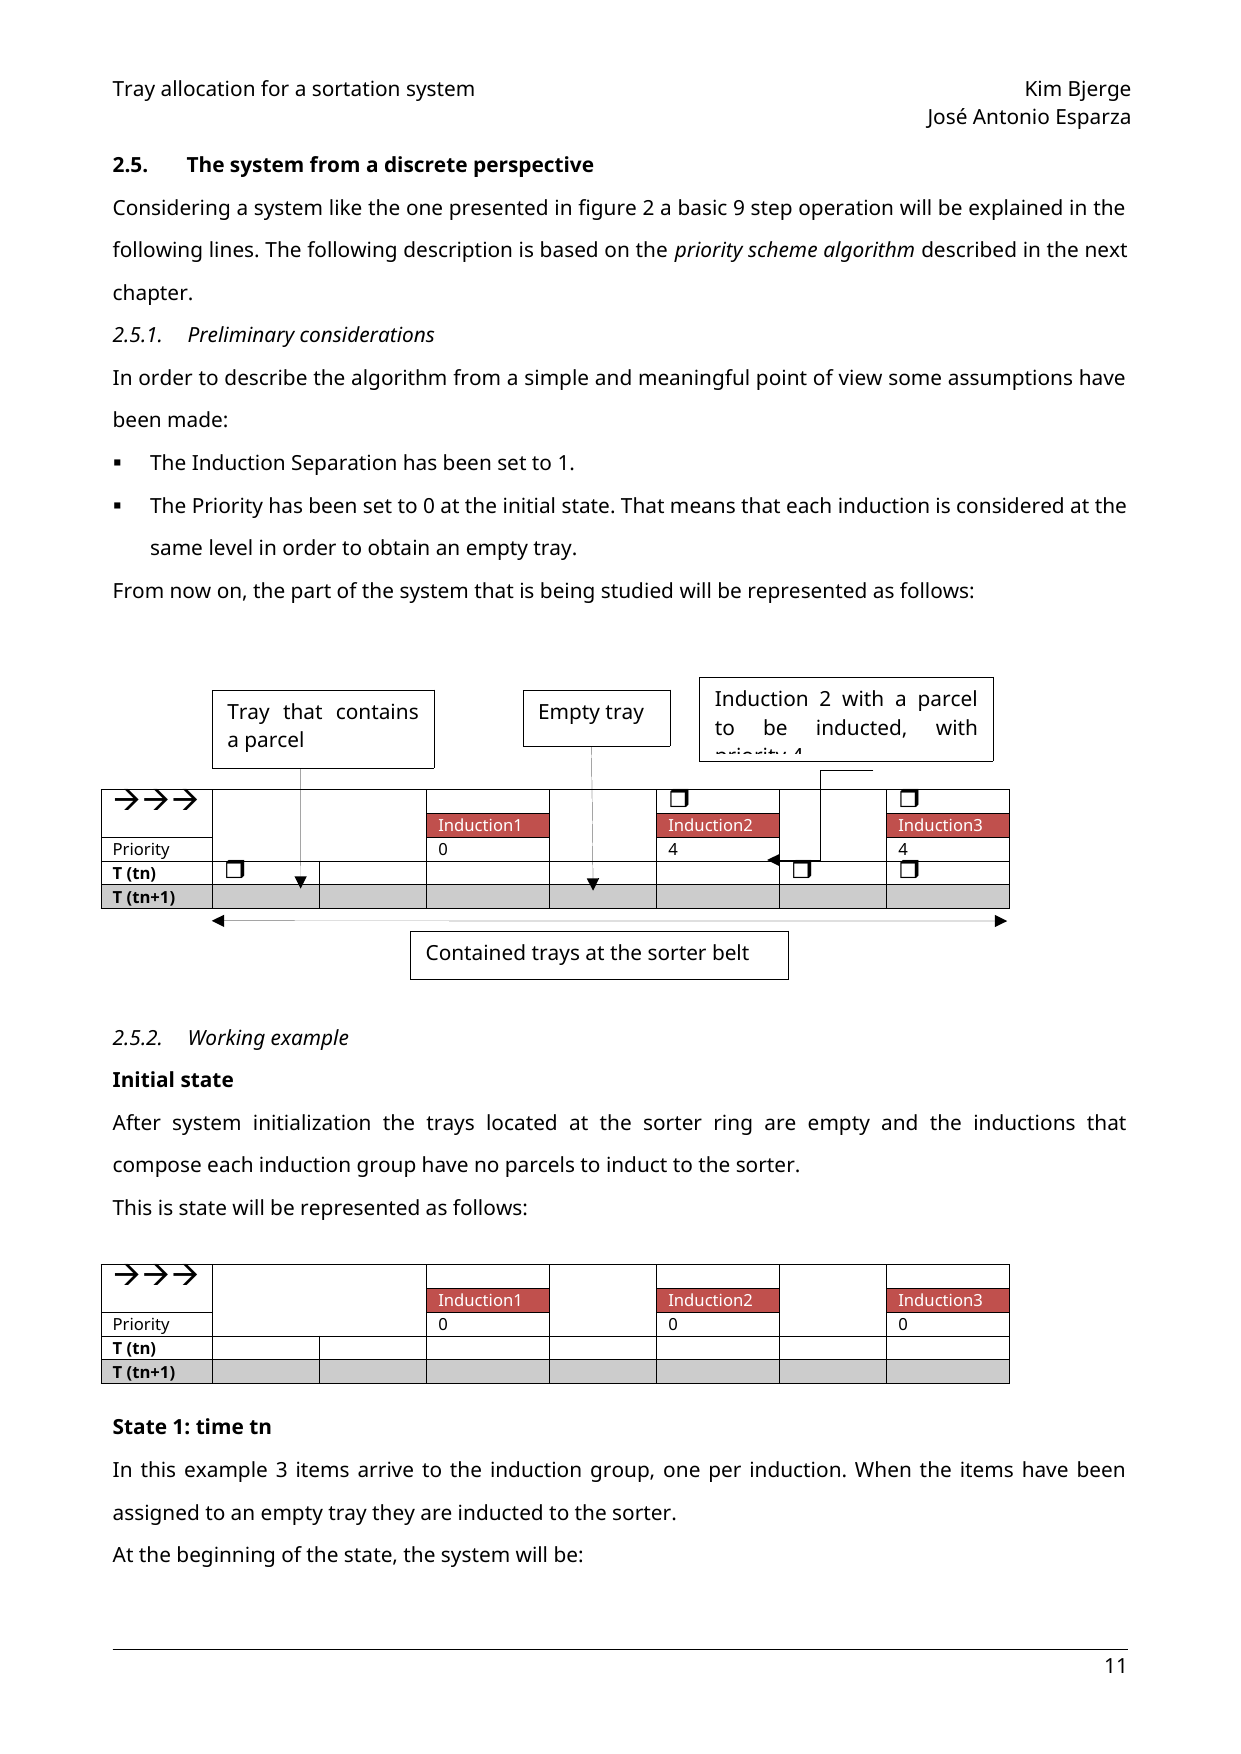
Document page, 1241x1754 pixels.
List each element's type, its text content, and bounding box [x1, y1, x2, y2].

table_header [780, 790, 820, 860]
text Considering a system like the one presented in figure 2 a basic 9 step operation will be explained in the following lines. The following description is based on the priority scheme algorithm described in the next chapter. [112, 193, 1128, 306]
table_cell T (tn) [102, 1337, 212, 1359]
text From now on, the part of the system that is being studied will be represented as follows: [112, 576, 1128, 604]
table_cell Induction3 [887, 814, 1009, 837]
table_cell [213, 862, 300, 884]
table_cell 4 [887, 838, 1009, 861]
subtitle Initial state [112, 1065, 1128, 1094]
table_cell [780, 885, 886, 908]
table_cell Priority [102, 838, 212, 861]
table_cell T (tn) [102, 862, 212, 884]
subtitle The system from a discrete perspective [0, 150, 1128, 178]
table_header [887, 790, 1009, 813]
table_header [887, 1265, 1009, 1288]
table_header [213, 1265, 426, 1336]
table_header [550, 1265, 656, 1336]
table_cell [780, 1360, 886, 1383]
table_cell Induction3 [887, 1289, 1009, 1312]
table_cell [550, 885, 656, 908]
table_cell 0 [427, 1313, 549, 1336]
table_cell Priority [102, 1313, 212, 1336]
text This is state will be represented as follows: [112, 1193, 1128, 1222]
table_cell [887, 1360, 1009, 1383]
table_cell T (tn+1) [102, 885, 212, 908]
list The Priority has been set to 0 at the initial state. That means that each induction is considered at the same level in order to obtain an empty tray. [112, 491, 1128, 562]
table_cell [427, 862, 549, 884]
table_cell [213, 1360, 319, 1383]
table_cell [550, 1337, 656, 1359]
table_cell [320, 1337, 426, 1359]
text In order to describe the algorithm from a simple and meaningful point of view some assumptions have been made: [112, 363, 1128, 434]
subtitle Preliminary considerations [112, 320, 1128, 349]
table_header [102, 790, 212, 837]
table_cell [657, 1360, 779, 1383]
table_cell [780, 862, 886, 884]
table_cell [427, 1360, 549, 1383]
table_cell T (tn+1) [102, 1360, 212, 1383]
table_cell [657, 1337, 779, 1359]
text In this example 3 items arrive to the induction group, one per induction. When the items have been assigned to an empty tray they are inducted to the sorter. [112, 1455, 1128, 1526]
table_cell [657, 862, 779, 884]
table_header [213, 790, 300, 861]
list The Induction Separation has been set to 1. [112, 448, 1128, 477]
table_cell [320, 1360, 426, 1383]
table_cell Induction2 [657, 814, 779, 837]
table_cell [320, 862, 426, 884]
table_cell [780, 1337, 886, 1359]
table_header [102, 1265, 212, 1312]
table_cell [887, 885, 1009, 908]
table_header [657, 1265, 779, 1288]
table_cell [427, 1337, 549, 1359]
text After system initialization the trays located at the sorter ring are empty and the inductions that compose each induction group have no parcels to induct to the sorter. [112, 1108, 1128, 1179]
table_cell Induction1 [427, 1289, 549, 1312]
table_cell [593, 862, 656, 884]
table_cell [550, 862, 592, 884]
table_cell [657, 885, 779, 908]
table_cell Induction2 [657, 1289, 779, 1312]
subtitle State 1: time tn [112, 1412, 1128, 1441]
table_header [593, 790, 656, 861]
table_cell 0 [887, 1313, 1009, 1336]
table_cell [887, 1337, 1009, 1359]
table_cell 0 [657, 1313, 779, 1336]
table_cell 0 [427, 838, 549, 861]
table_header [780, 1265, 886, 1336]
table_header [821, 790, 886, 861]
table_cell [301, 862, 319, 884]
table_cell 4 [657, 838, 779, 861]
table_cell [427, 885, 549, 908]
table_cell [213, 1337, 319, 1359]
text At the beginning of the state, the system will be: [112, 1540, 1128, 1569]
table_cell Induction1 [427, 814, 549, 837]
table_header [427, 1265, 549, 1288]
table_header [657, 790, 779, 813]
table_header [550, 790, 592, 861]
table_header [427, 790, 549, 813]
table_header [301, 790, 426, 861]
table_cell [320, 885, 426, 908]
table_cell [887, 862, 1009, 884]
table_cell [213, 885, 319, 908]
table_cell [550, 1360, 656, 1383]
subtitle Working example [112, 1023, 1128, 1051]
